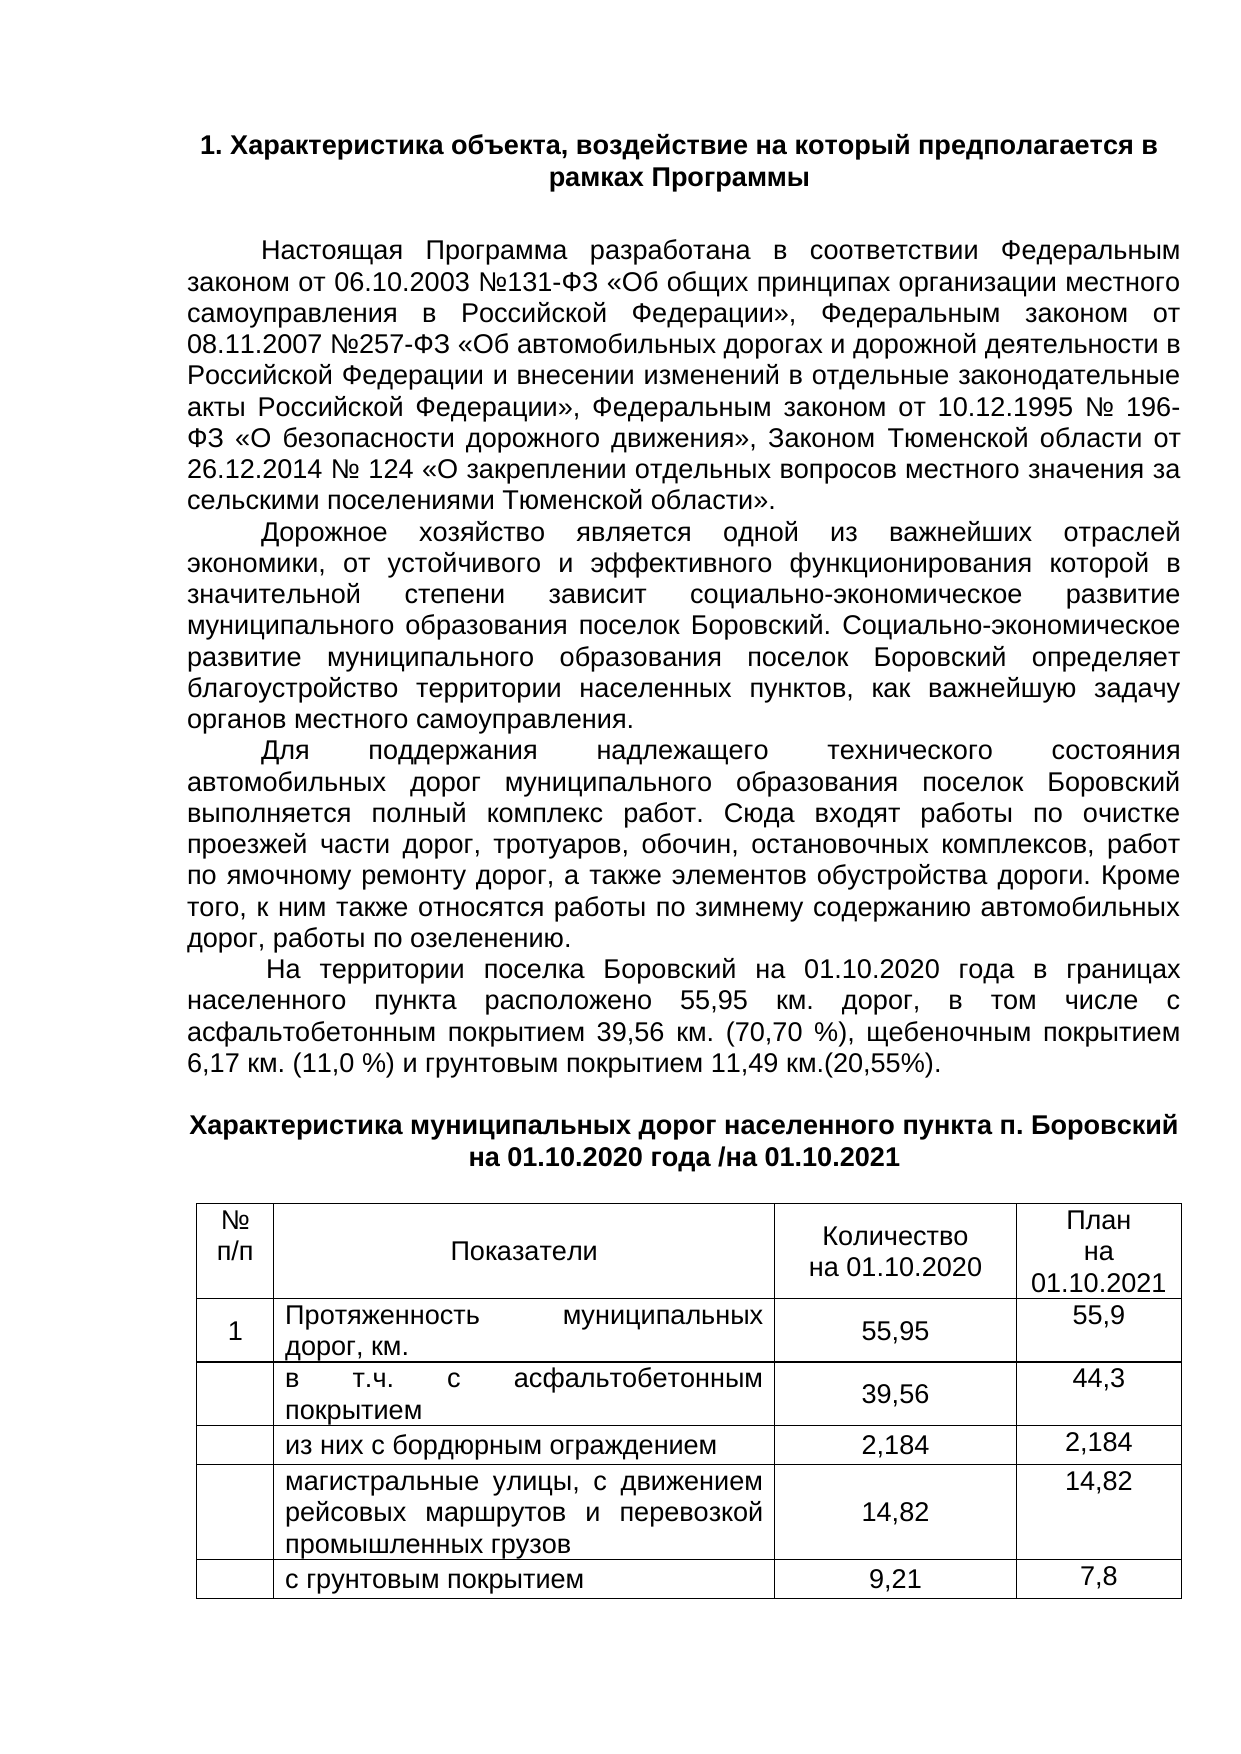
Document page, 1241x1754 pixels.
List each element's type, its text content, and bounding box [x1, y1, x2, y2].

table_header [176, 234, 1192, 1599]
subtitle 1. Характеристика объекта, воздействие на который предполагается в рамках Программы [177, 129, 1181, 192]
